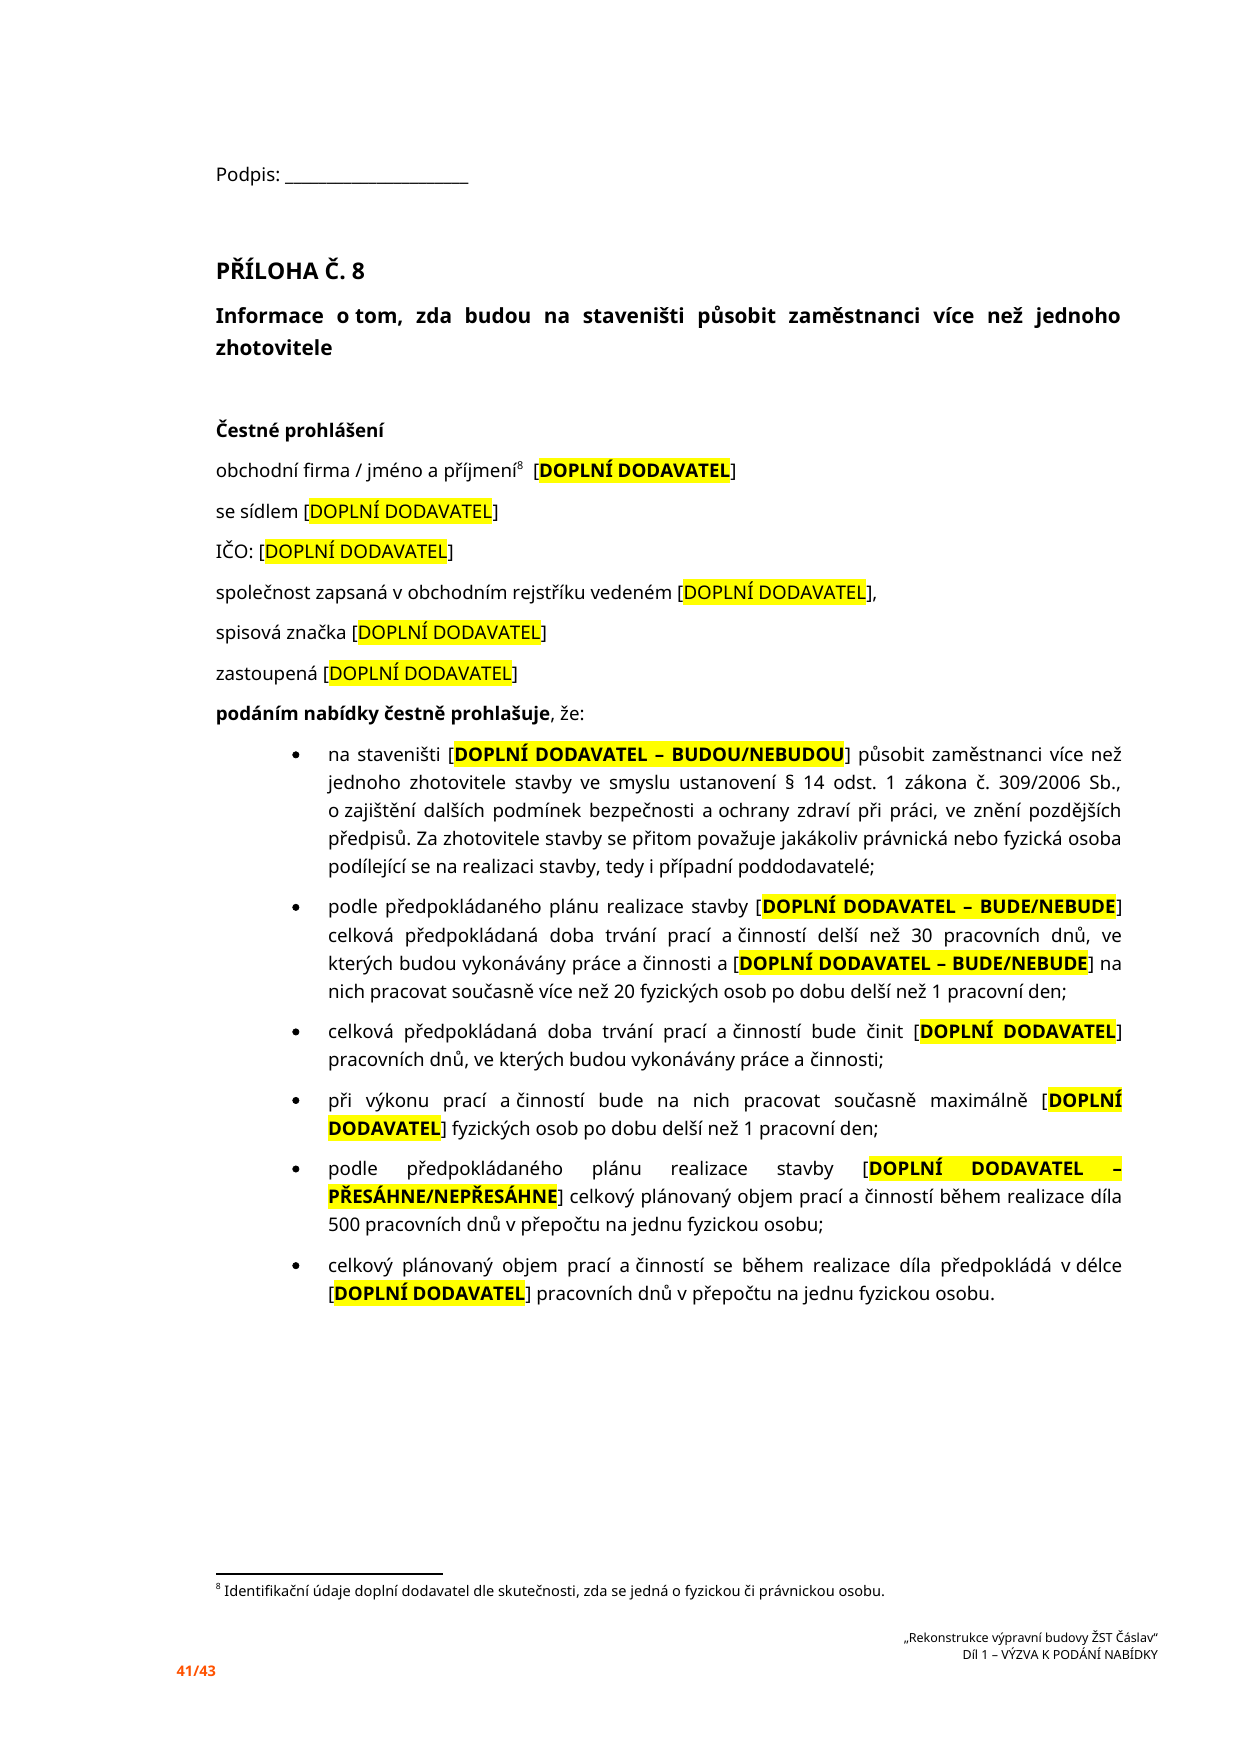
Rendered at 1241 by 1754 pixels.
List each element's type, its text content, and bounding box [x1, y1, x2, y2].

text Čestné prohlášení [216, 417, 1122, 443]
text při výkonu prací a činností bude na nich pracovat současně maximálně [DOPLNÍ DODAVATEL] fyzických osob po dobu delší než 1 pracovní den; [292, 1087, 1122, 1141]
text se sídlem [DOPLNÍ DODAVATEL] [492, 498, 1122, 524]
text Informace o tom, zda budou na staveništi působit zaměstnanci více než jednoho zhotovitele [216, 302, 1122, 361]
text zastoupená [DOPLNÍ DODAVATEL] [216, 660, 329, 686]
text podáním nabídky čestně prohlašuje, že: [216, 701, 1122, 726]
text Podpis: ______________________ [216, 161, 1122, 187]
text spisová značka [DOPLNÍ DODAVATEL] [216, 620, 358, 645]
text obchodní firma / jméno a příjmení [DOPLNÍ DODAVATEL] [216, 458, 539, 483]
text zastoupená [DOPLNÍ DODAVATEL] [512, 660, 1122, 686]
text celkový plánovaný objem prací a činností se během realizace díla předpokládá v délce [DOPLNÍ DODAVATEL] pracovních dnů v přepočtu na jednu fyzickou osobu. [292, 1252, 1122, 1306]
text obchodní firma / jméno a příjmení [DOPLNÍ DODAVATEL] [730, 458, 1122, 483]
text se sídlem [DOPLNÍ DODAVATEL] [216, 498, 309, 524]
text celková předpokládaná doba trvání prací a činností bude činit [DOPLNÍ DODAVATEL] pracovních dnů, ve kterých budou vykonávány práce a činnosti; [292, 1018, 1122, 1072]
text podle předpokládaného plánu realizace stavby [DOPLNÍ DODAVATEL – PŘESÁHNE/NEPŘESÁHNE] celkový plánovaný objem prací a činností během realizace díla 500 pracovních dnů v přepočtu na jednu fyzickou osobu; [292, 1156, 1122, 1237]
text společnost zapsaná v obchodním rejstříku vedeném [DOPLNÍ DODAVATEL], [866, 579, 1122, 605]
text společnost zapsaná v obchodním rejstříku vedeném [DOPLNÍ DODAVATEL], [216, 579, 683, 605]
text podle předpokládaného plánu realizace stavby [DOPLNÍ DODAVATEL – BUDE/NEBUDE] celková předpokládaná doba trvání prací a činností delší než 30 pracovních dnů, ve kterých budou vykonávány práce a činnosti a [DOPLNÍ DODAVATEL – BUDE/NEBUDE] na nich pracovat současně více než 20 fyzických osob po dobu delší než 1 pracovní den; [292, 894, 1122, 1003]
text spisová značka [DOPLNÍ DODAVATEL] [541, 620, 1122, 645]
text IČO: [DOPLNÍ DODAVATEL] [447, 539, 1122, 564]
text na staveništi [DOPLNÍ DODAVATEL – BUDOU/NEBUDOU] působit zaměstnanci více než jednoho zhotovitele stavby ve smyslu ustanovení § 14 odst. 1 zákona č. 309/2006 Sb., o zajištění dalších podmínek bezpečnosti a ochrany zdraví při práci, ve znění pozdějších předpisů. Za zhotovitele stavby se přitom považuje jakákoliv právnická nebo fyzická osoba podílející se na realizaci stavby, tedy i případní poddodavatelé; [292, 741, 1122, 879]
text Příloha č. 8 [216, 255, 1122, 286]
